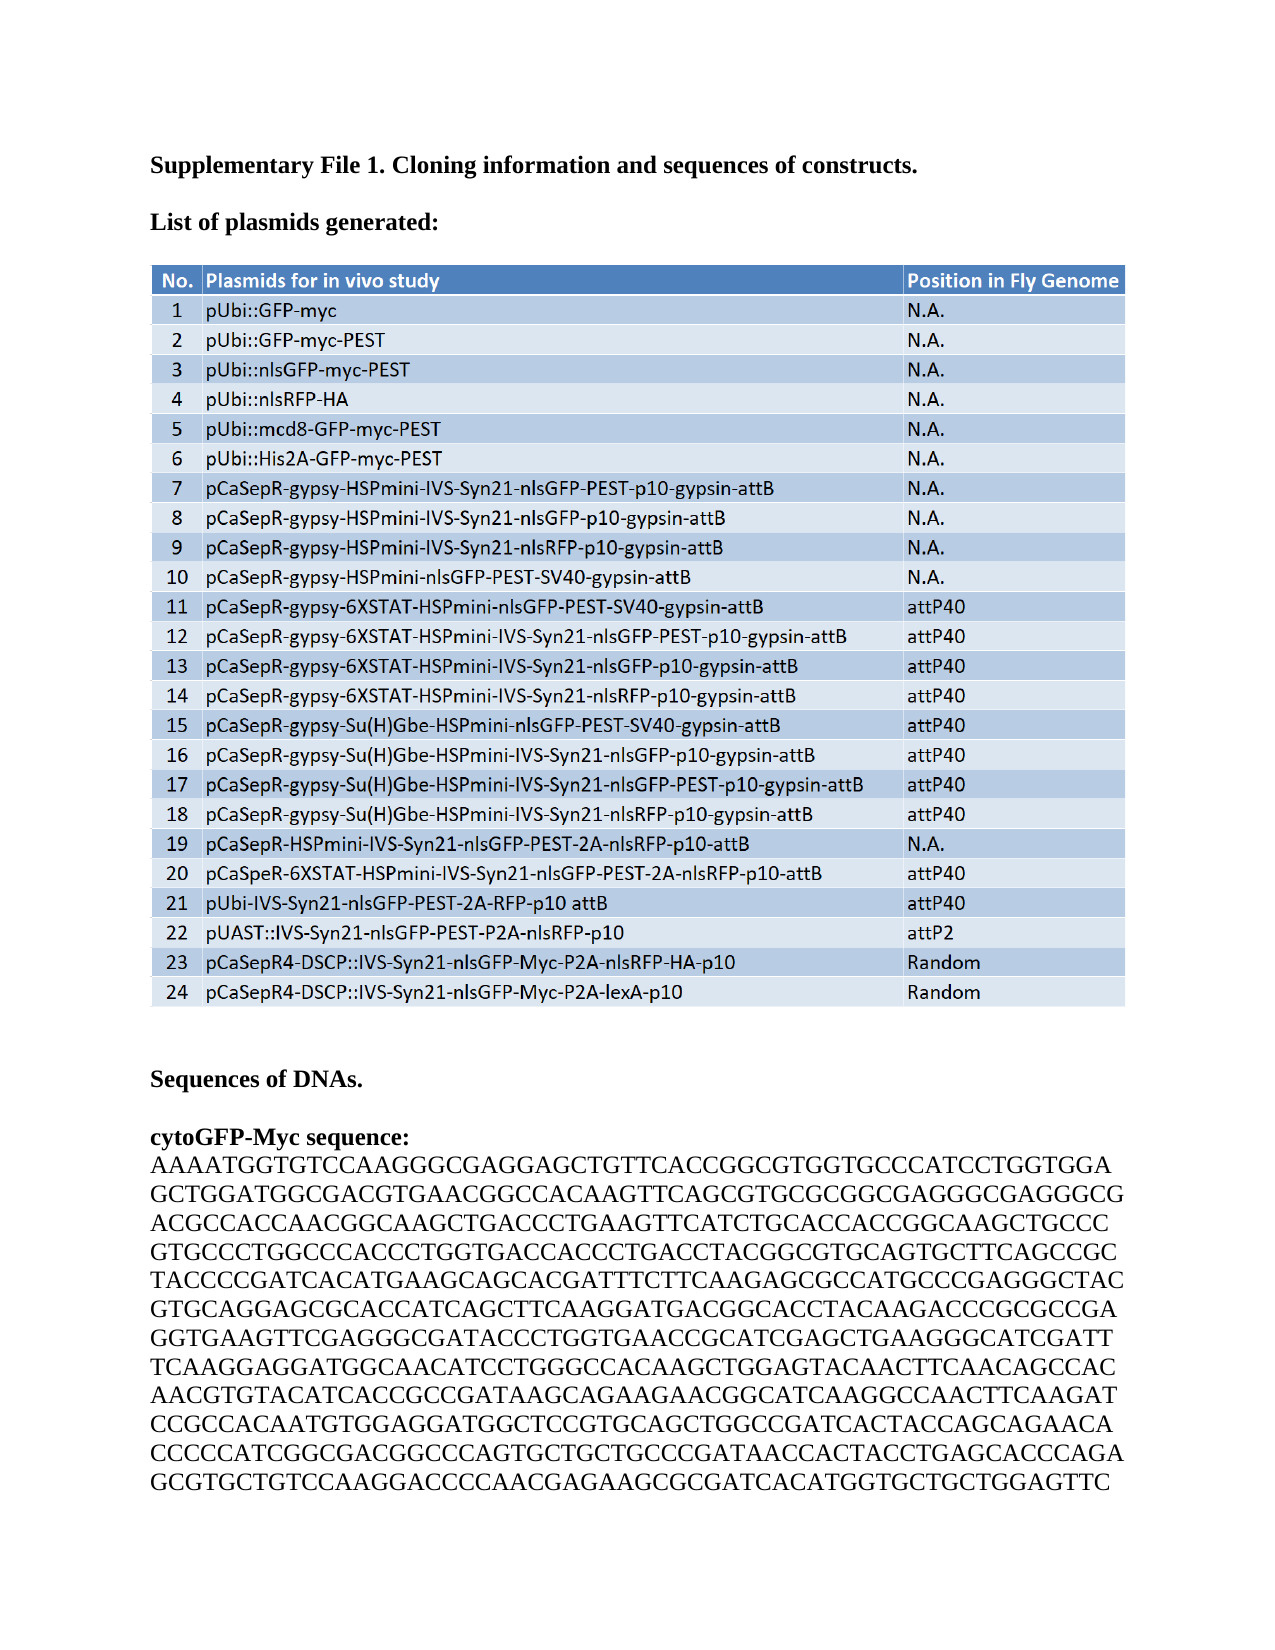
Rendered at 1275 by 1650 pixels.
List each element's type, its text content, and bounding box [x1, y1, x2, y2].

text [150, 1151, 1125, 1496]
text Sequences of DNAs. [150, 1064, 1125, 1093]
picture [150, 265, 1125, 1007]
text Supplementary File 1. Cloning information and sequences of constructs. [150, 150, 1125, 179]
text List of plasmids generated: [150, 207, 1125, 236]
text cytoGFP-Myc sequence: [150, 1122, 1125, 1151]
